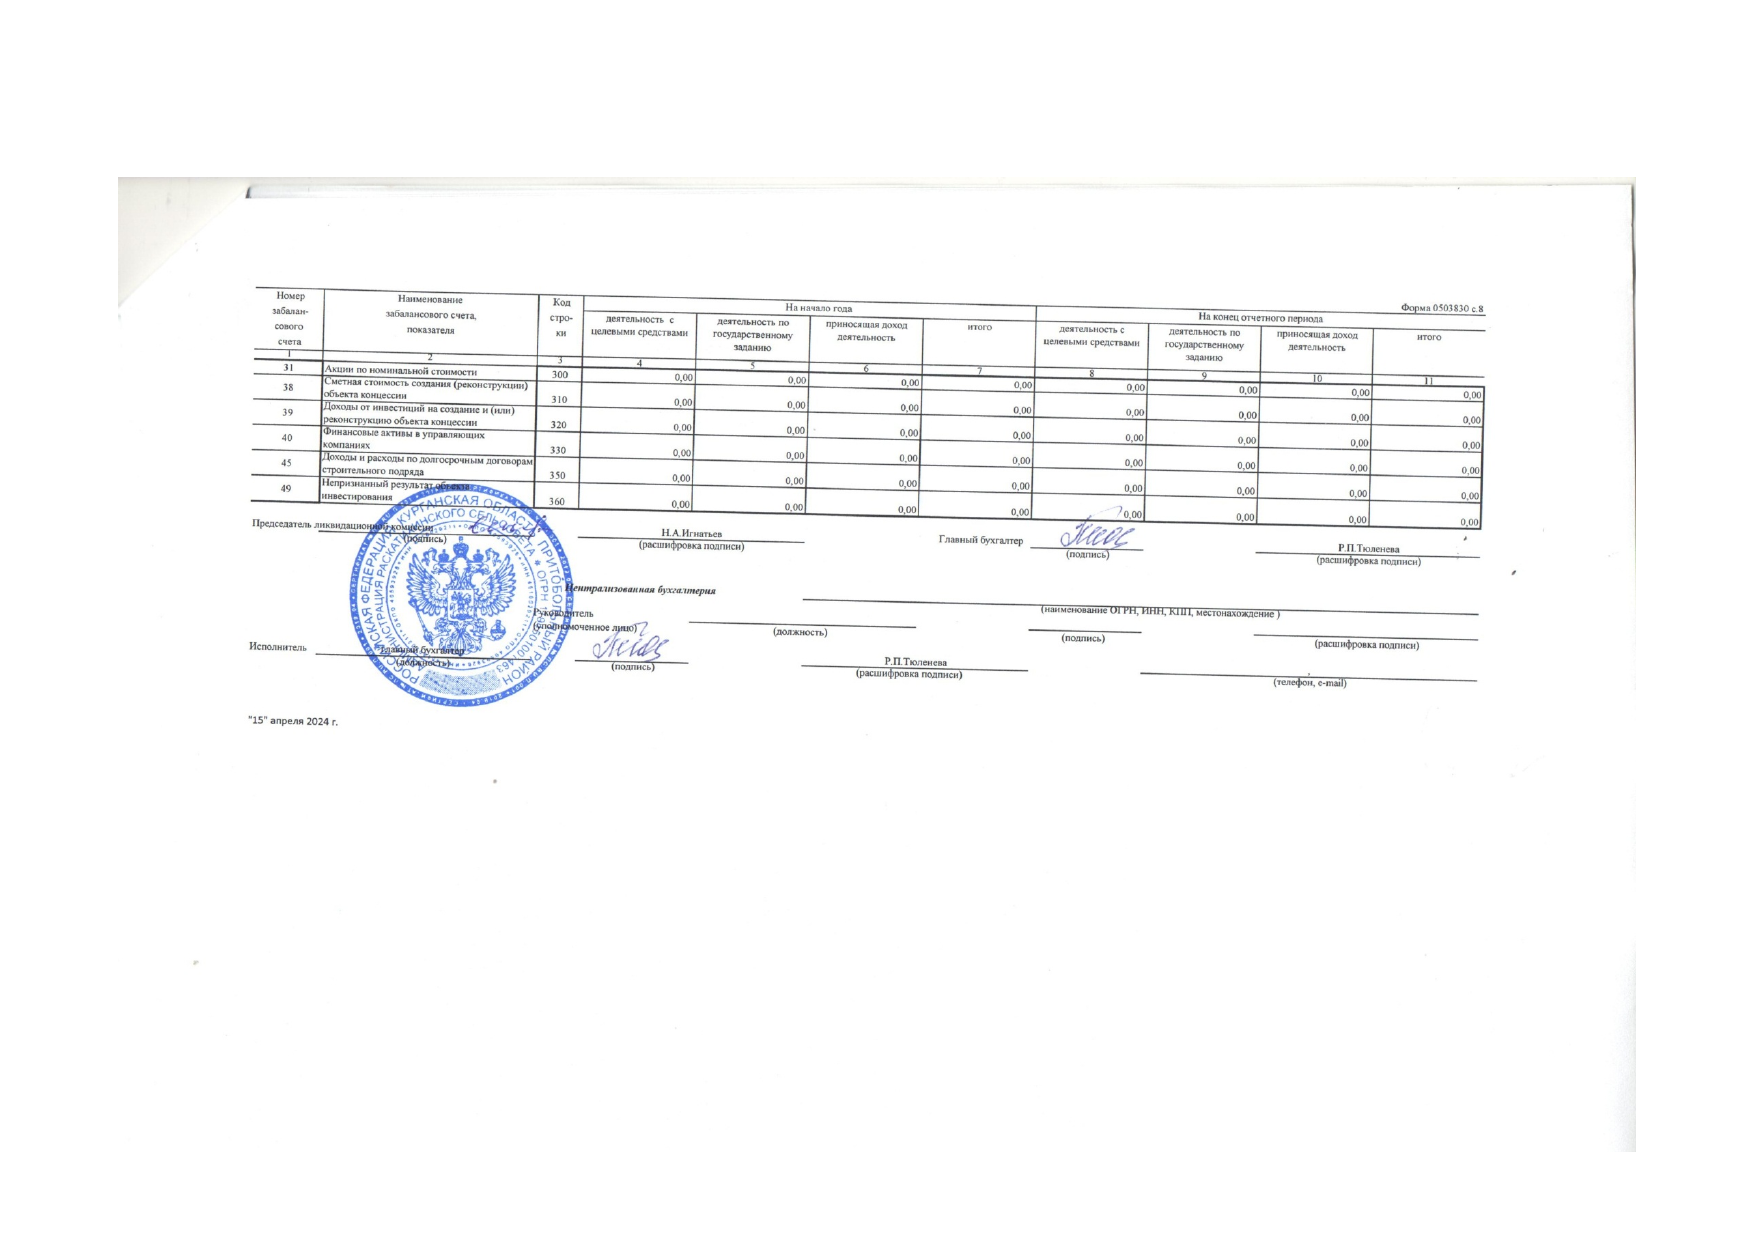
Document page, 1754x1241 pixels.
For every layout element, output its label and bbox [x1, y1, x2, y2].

picture [118, 177, 1636, 1152]
